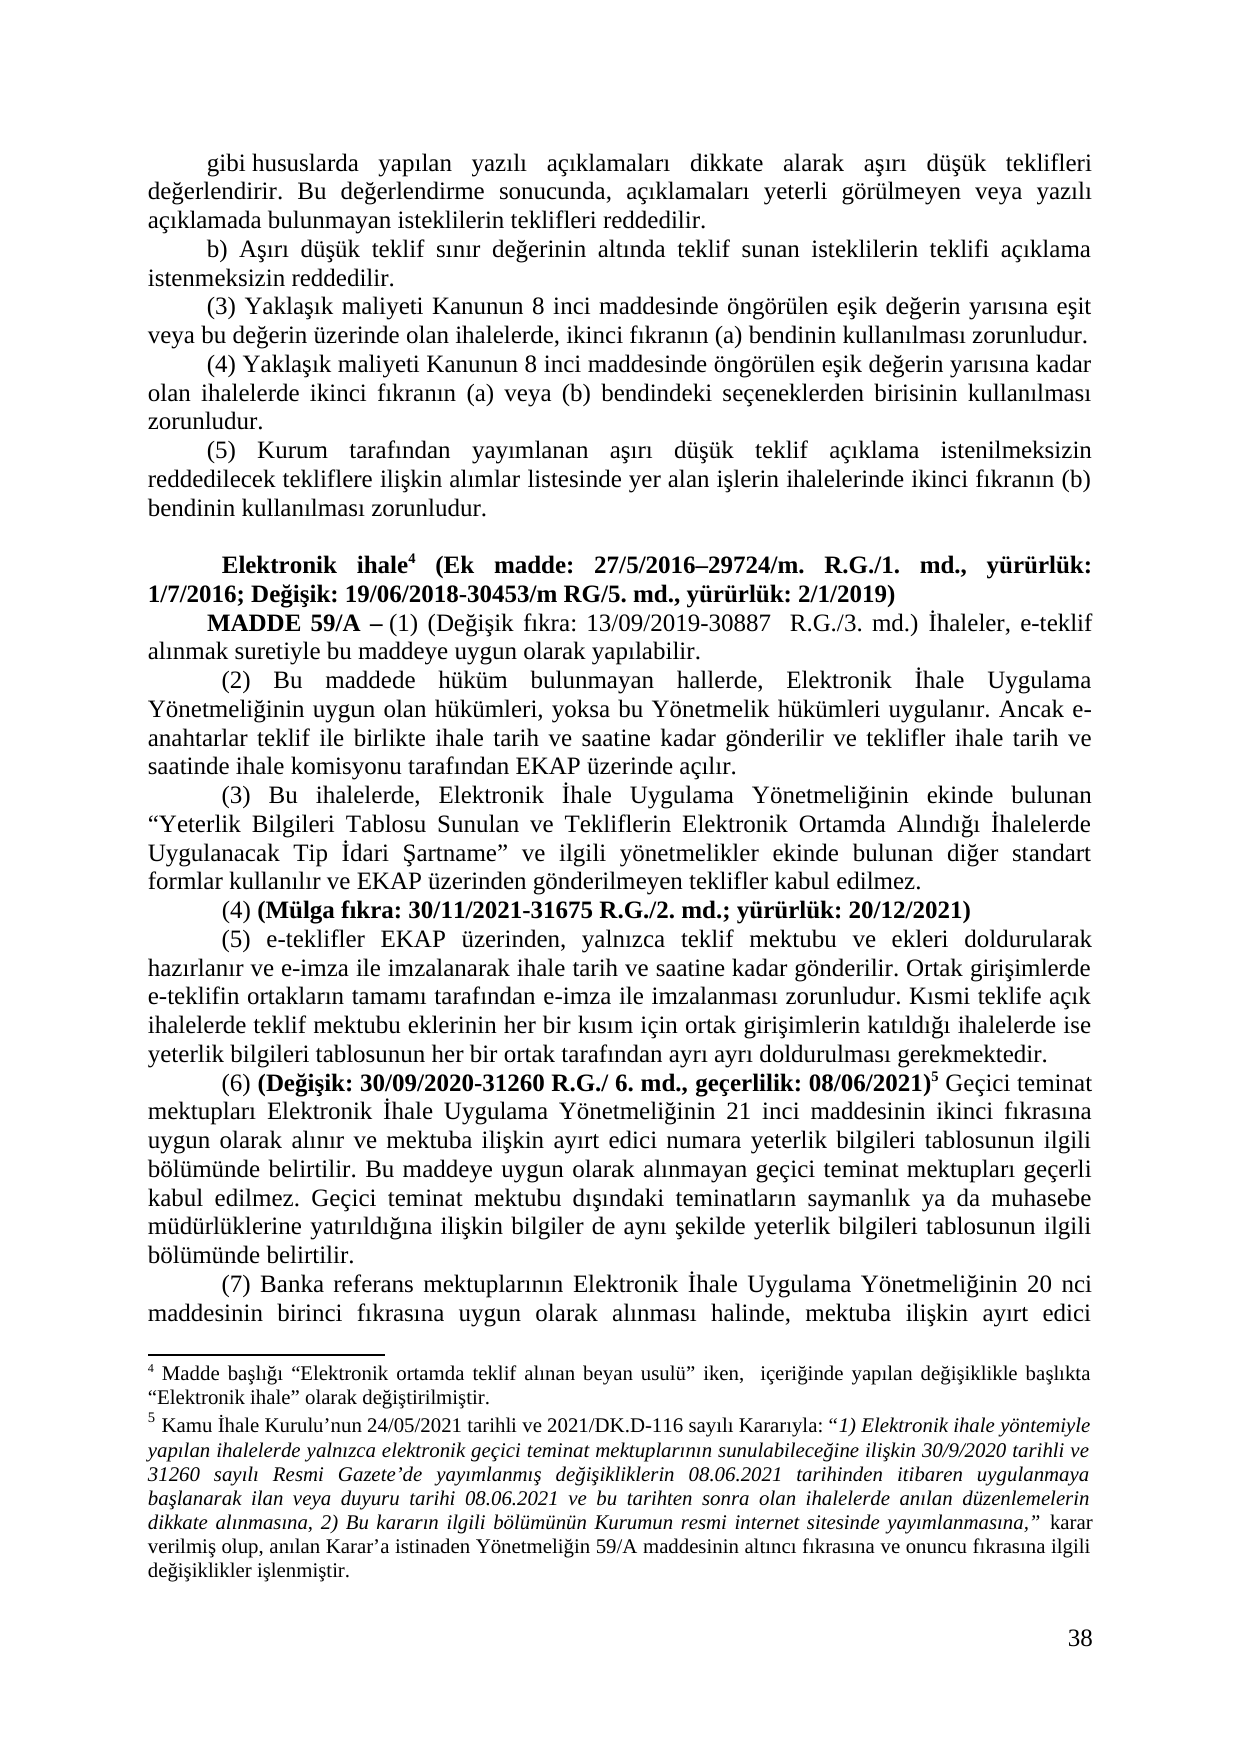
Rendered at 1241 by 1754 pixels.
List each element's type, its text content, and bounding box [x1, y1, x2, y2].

subtitle Elektronik ihale (Ek madde: 27/5/2016–29724/m. R.G./1. md., yürürlük: 1/7/2016; Değişik: 19/06/2018-30453/m RG/5. md., yürürlük: 2/1/2019) [148, 550, 1092, 608]
text b) Aşırı düşük teklif sınır değerinin altında teklif sunan isteklilerin teklifi açıklama istenmeksizin reddedilir. [148, 234, 1092, 291]
text (3) Bu ihalelerde, Elektronik İhale Uygulama Yönetmeliğinin ekinde bulunan “Yeterlik Bilgileri Tablosu Sunulan ve Tekliflerin Elektronik Ortamda Alındığı İhalelerde Uygulanacak Tip İdari Şartname” ve ilgili yönetmelikler ekinde bulunan diğer standart formlar kullanılır ve EKAP üzerinden gönderilmeyen teklifler kabul edilmez. [148, 780, 1092, 895]
subtitle (4) (Mülga fıkra: 30/11/2021-31675 R.G./2. md.; yürürlük: 20/12/2021) [148, 895, 1092, 924]
text (5) e-teklifler EKAP üzerinden, yalnızca teklif mektubu ve ekleri doldurularak hazırlanır ve e-imza ile imzalanarak ihale tarih ve saatine kadar gönderilir. Ortak girişimlerde e-teklifin ortakların tamamı tarafından e-imza ile imzalanması zorunludur. Kısmi teklife açık ihalelerde teklif mektubu eklerinin her bir kısım için ortak girişimlerin katıldığı ihalelerde ise yeterlik bilgileri tablosunun her bir ortak tarafından ayrı ayrı doldurulması gerekmektedir. [148, 924, 1092, 1068]
text MADDE 59/A – (1) (Değişik fıkra: 13/09/2019-30887 R.G./3. md.) İhaleler, e-teklif alınmak suretiyle bu maddeye uygun olarak yapılabilir. [148, 608, 1092, 665]
text gibi hususlarda yapılan yazılı açıklamaları dikkate alarak aşırı düşük teklifleri değerlendirir. Bu değerlendirme sonucunda, açıklamaları yeterli görülmeyen veya yazılı açıklamada bulunmayan isteklilerin teklifleri reddedilir. [148, 148, 1092, 234]
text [148, 1269, 1092, 1326]
text (4) Yaklaşık maliyeti Kanunun 8 inci maddesinde öngörülen eşik değerin yarısına kadar olan ihalelerde ikinci fıkranın (a) veya (b) bendindeki seçeneklerden birisinin kullanılması zorunludur. [148, 349, 1092, 435]
text (2) Bu maddede hüküm bulunmayan hallerde, Elektronik İhale Uygulama Yönetmeliğinin uygun olan hükümleri, yoksa bu Yönetmelik hükümleri uygulanır. Ancak e-anahtarlar teklif ile birlikte ihale tarih ve saatine kadar gönderilir ve teklifler ihale tarih ve saatinde ihale komisyonu tarafından EKAP üzerinde açılır. [148, 665, 1092, 780]
text (3) Yaklaşık maliyeti Kanunun 8 inci maddesinde öngörülen eşik değerin yarısına eşit veya bu değerin üzerinde olan ihalelerde, ikinci fıkranın (a) bendinin kullanılması zorunludur. [148, 291, 1092, 349]
text (6) (Değişik: 30/09/2020-31260 R.G./ 6. md., geçerlilik: 08/06/2021) Geçici teminat mektupları Elektronik İhale Uygulama Yönetmeliğinin 21 inci maddesinin ikinci fıkrasına uygun olarak alınır ve mektuba ilişkin ayırt edici numara yeterlik bilgileri tablosunun ilgili bölümünde belirtilir. Bu maddeye uygun olarak alınmayan geçici teminat mektupları geçerli kabul edilmez. Geçici teminat mektubu dışındaki teminatların saymanlık ya da muhasebe müdürlüklerine yatırıldığına ilişkin bilgiler de aynı şekilde yeterlik bilgileri tablosunun ilgili bölümünde belirtilir. [148, 1068, 1092, 1269]
text (5) Kurum tarafından yayımlanan aşırı düşük teklif açıklama istenilmeksizin reddedilecek tekliflere ilişkin alımlar listesinde yer alan işlerin ihalelerinde ikinci fıkranın (b) bendinin kullanılması zorunludur. [148, 435, 1092, 521]
